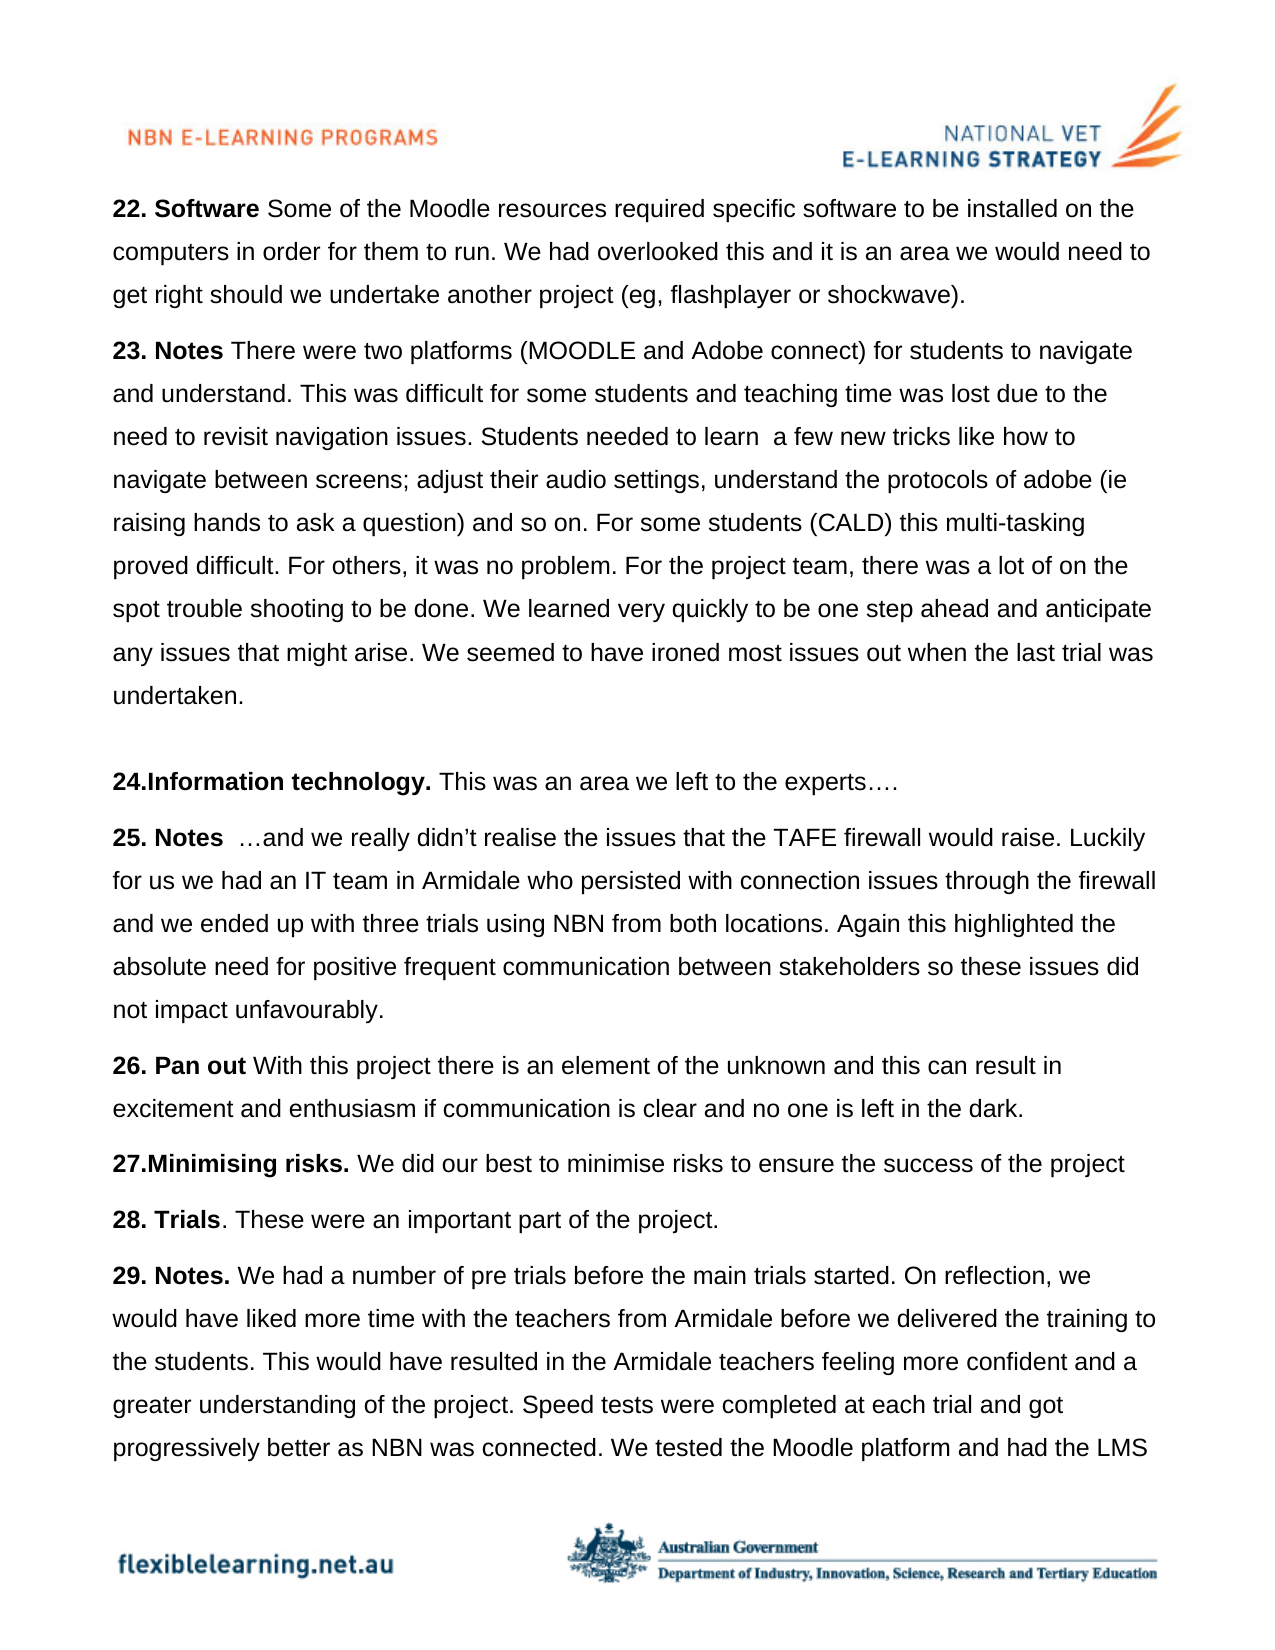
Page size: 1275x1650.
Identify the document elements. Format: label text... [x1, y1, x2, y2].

text 28. Trials. These were an important part of the project. [112, 1205, 1162, 1234]
text 23. Notes There were two platforms (MOODLE and Adobe connect) for students to navigate and understand. This was difficult for some students and teaching time was lost due to the need to revisit navigation issues. Students needed to learn a few new tricks like how to navigate between screens; adjust their audio settings, understand the protocols of adobe (ie raising hands to ask a question) and so on. For some students (CALD) this multi-tasking proved difficult. For others, it was no problem. For the project team, there was a lot of on the spot trouble shooting to be done. We learned very quickly to be one step ahead and anticipate any issues that might arise. We seemed to have ironed most issues out when the last trial was undertaken. [112, 336, 1162, 709]
text 26. Pan out With this project there is an element of the unknown and this can result in excitement and enthusiasm if communication is clear and no one is left in the dark. [112, 1051, 1162, 1122]
text 24.Information technology. This was an area we left to the experts…. [112, 767, 1162, 796]
picture [112, 1502, 1163, 1606]
text 22. Software Some of the Moodle resources required specific software to be installed on the computers in order for them to run. We had overlooked this and it is an area we would need to get right should we undertake another project (eg, flashplayer or shockwave). [112, 194, 1162, 309]
text 25. Notes …and we really didn’t realise the issues that the TAFE firewall would raise. Luckily for us we had an IT team in Armidale who persisted with connection issues through the firewall and we ended up with three trials using NBN from both locations. Again this highlighted the absolute need for positive frequent communication between stakeholders so these issues did not impact unfavourably. [112, 822, 1162, 1024]
text 27.Minimising risks. We did our best to minimise risks to ensure the success of the project [112, 1149, 1162, 1178]
picture [112, 75, 1196, 182]
